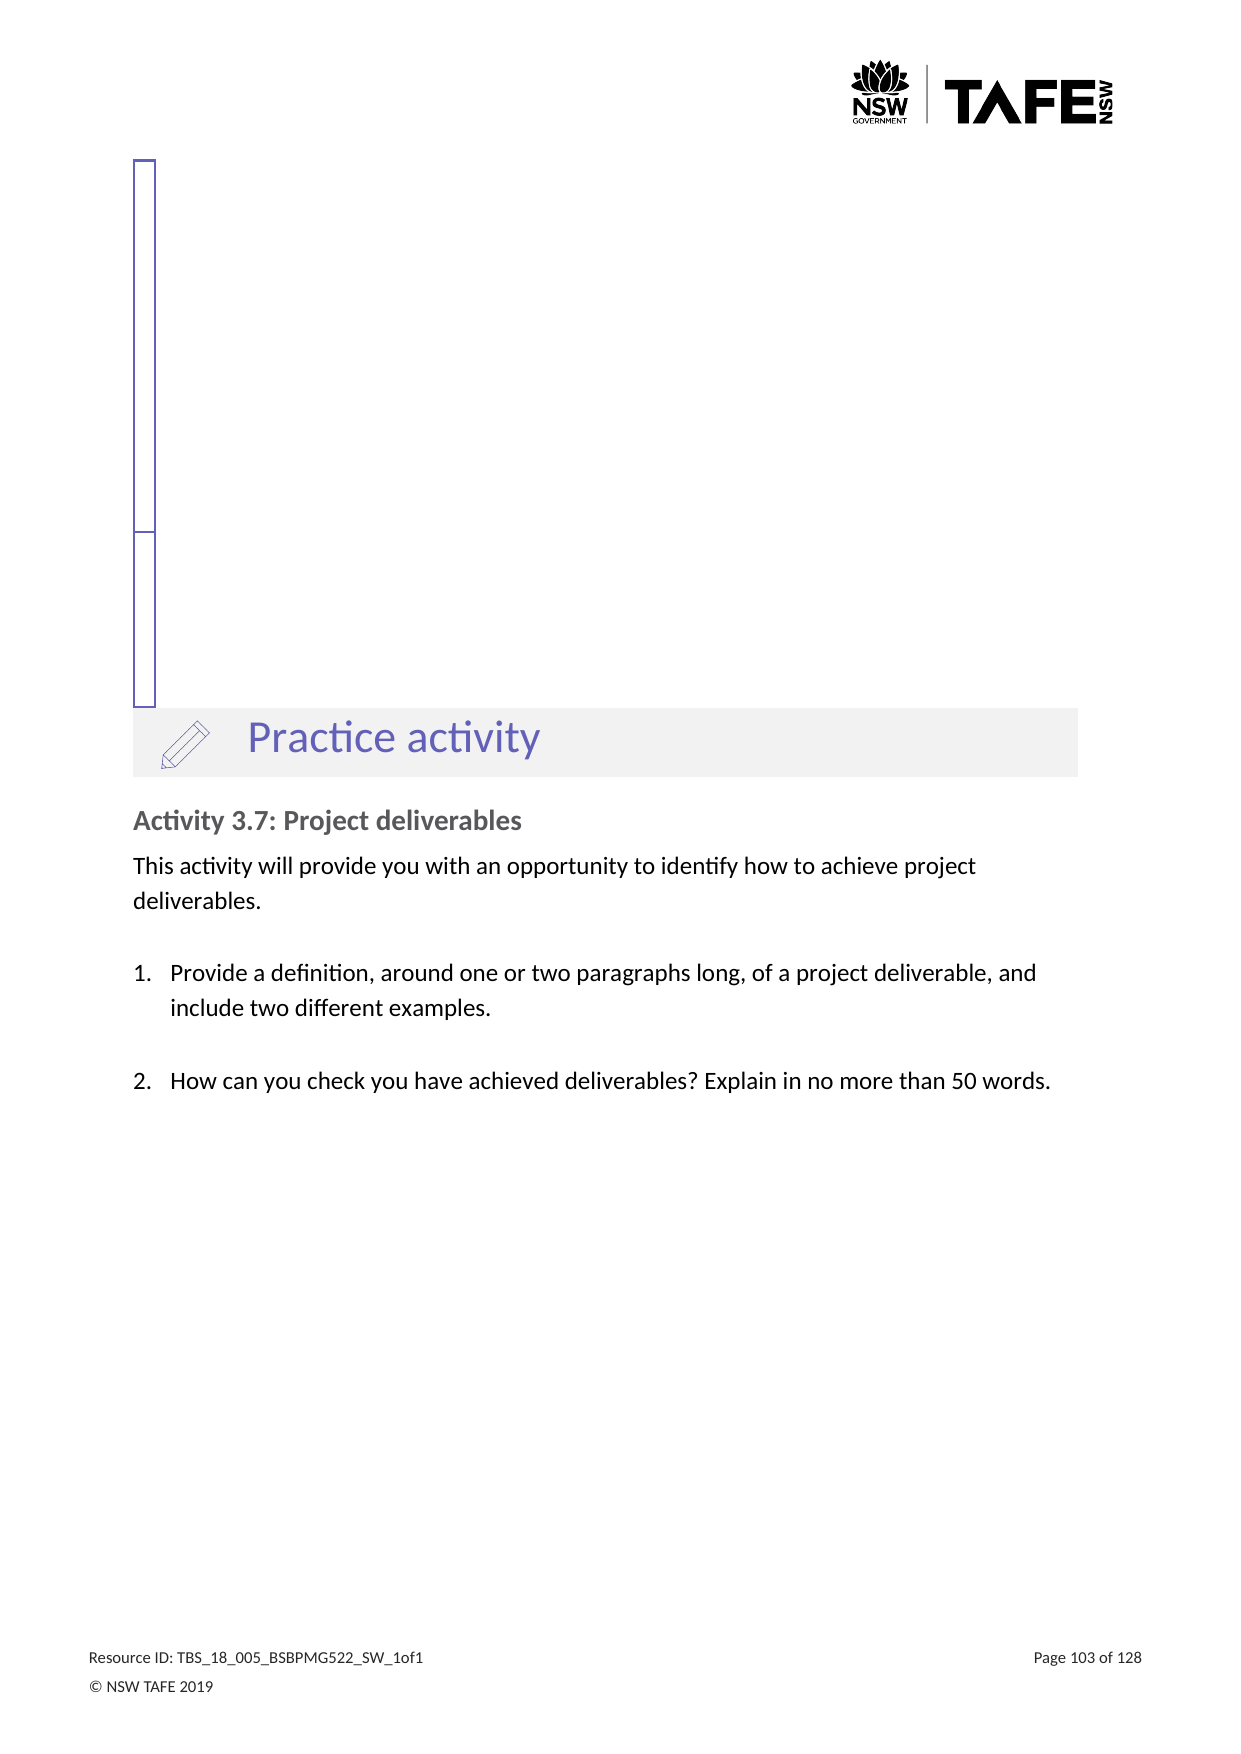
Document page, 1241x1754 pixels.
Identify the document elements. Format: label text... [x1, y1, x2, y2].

list How can you check you have achieved deliverables? Explain in no more than 50 words. [133, 1065, 1107, 1095]
list Provide a definition, around one or two paragraphs long, of a project deliverable, and include two different examples. [133, 957, 1107, 1023]
table_header Practice activity [236, 708, 1078, 777]
text This activity will provide you with an opportunity to identify how to achieve project deliverables. [133, 850, 1107, 915]
picture [154, 710, 215, 774]
picture [851, 59, 1113, 125]
subtitle Activity 3.7: Project deliverables [133, 802, 1107, 837]
table_header [133, 708, 236, 777]
